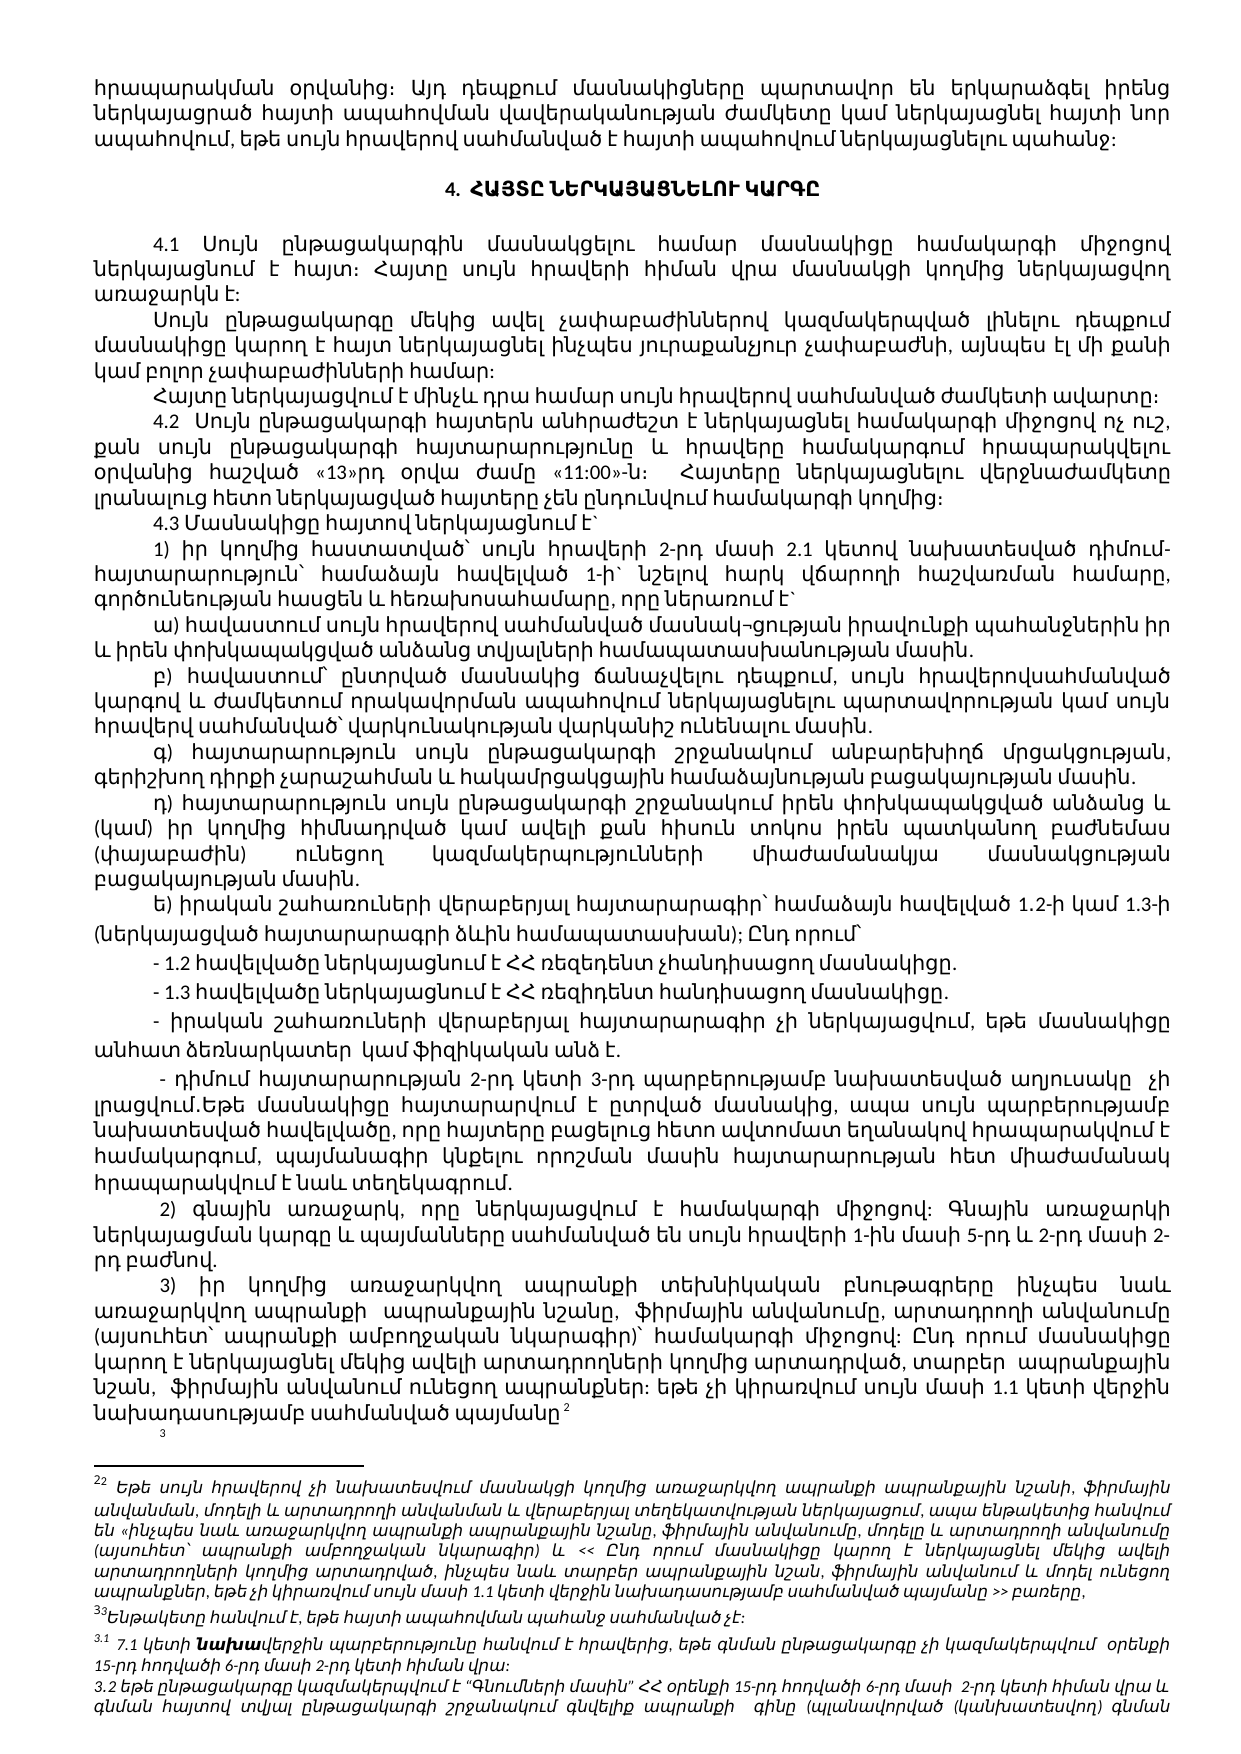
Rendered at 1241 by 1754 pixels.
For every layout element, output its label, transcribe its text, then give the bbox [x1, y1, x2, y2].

text 2) գնային առաջարկ, որը ներկայացվում է համակարգի միջոցով: Գնային առաջարկի ներկայացման կարգը և պայմանները սահմանված են սույն հրավերի 1-ին մասի 5-րդ և 2-րդ մասի 2-րդ բաժնով. [94, 1196, 1171, 1273]
text 4.2 Սույն ընթացակարգի հայտերն անհրաժեշտ է ներկայացնել համակարգի միջոցով ոչ ուշ, քան սույն ընթացակարգի հայտարարությունը և հրավերը համակարգում հրապարակվելու օրվանից հաշված «13»րդ օրվա ժամը «11:00»-ն։ Հայտերը ներկայացնելու վերջնաժամկետը լրանալուց հետո ներկայացված հայտերը չեն ընդունվում համակարգի կողմից։ [94, 409, 1171, 510]
text ա) հավաստում սույն հրավերով սահմանված մասնակ¬ցության իրավունքի պահանջներին իր և իրեն փոխկապակցված անձանց տվյալների համապատասխանության մասին. [94, 612, 1171, 663]
text - դիմում հայտարարության 2-րդ կետի 3-րդ պարբերությամբ նախատեսված աղյուսակը չի լրացվում․Եթե մասնակիցը հայտարարվում է ըտրված մասնակից, ապա սույն պարբերությամբ նախատեսված հավելվածը, որը հայտերը բացելուց հետո ավտոմատ եղանակով հրապարակվում է համակարգում, պայմանագիր կնքելու որոշման մասին հայտարարության հետ միաժամանակ հրապարակվում է նաև տեղեկագրում. [94, 1067, 1171, 1196]
text 4. ՀԱՅՏԸ ՆԵՐԿԱՅԱՑՆԵԼՈՒ ԿԱՐԳԸ [94, 177, 1171, 202]
text գ) հայտարարություն սույն ընթացակարգի շրջանակում անբարեխիղճ մրցակցության, գերիշխող դիրքի չարաշահման և հակամրցակցային համաձայնության բացակայության մասին. [94, 739, 1171, 790]
text ե) իրական շահառուների վերաբերյալ հայտարարագիր՝ համաձայն հավելված 1․2-ի կամ 1.3-ի (ներկայացված հայտարարագրի ձևին համապատասխան); Ընդ որում՝ [94, 892, 1171, 946]
text - իրական շահառուների վերաբերյալ հայտարարագիր չի ներկայացվում, եթե մասնակիցը անհատ ձեռնարկատեր կամ ֆիզիկական անձ է. [94, 1008, 1171, 1063]
text 3 [94, 1425, 1171, 1451]
text - 1.3 հավելվածը ներկայացնում է ՀՀ ռեզիդենտ հանդիսացող մասնակիցը. [94, 979, 1171, 1004]
text դ) հայտարարություն սույն ընթացակարգի շրջանակում իրեն փոխկապակցված անձանց և (կամ) իր կողմից հիմնադրված կամ ավելի քան հիսուն տոկոս իրեն պատկանող բաժնեմաս (փայաբաժին) ունեցող կազմակերպությունների միաժամանակյա մասնակցության բացակայության մասին. [94, 790, 1171, 892]
text 4.1 Սույն ընթացակարգին մասնակցելու համար մասնակիցը համակարգի միջոցով ներկայացնում է հայտ։ Հայտը սույն հրավերի հիման վրա մասնակցի կողմից ներկայացվող առաջարկն է: [94, 231, 1171, 307]
text 1) իր կողմից հաստատված՝ սույն հրավերի 2-րդ մասի 2.1 կետով նախատեսված դիմում-հայտարարություն՝ համաձայն հավելված 1-ի` նշելով հարկ վճարողի հաշվառման համարը, գործունեության հասցեն և հեռախոսահամարը, որը ներառում է` [94, 536, 1171, 612]
text 4.3 Մասնակիցը հայտով ներկայացնում է` [94, 510, 1171, 536]
text 3) իր կողմից առաջարկվող ապրանքի տեխնիկական բնութագրերը ինչպես նաև առաջարկվող ապրանքի ապրանքային նշանը, ֆիրմային անվանումը, արտադրողի անվանումը (այսուհետ՝ ապրանքի ամբողջական նկարագիր)՝ համակարգի միջոցով: Ընդ որում մասնակիցը կարող է ներկայացնել մեկից ավելի արտադրողների կողմից արտադրված, տարբեր ապրանքային նշան, ֆիրմային անվանում ունեցող ապրանքներ: եթե չի կիրառվում սույն մասի 1.1 կետի վերջին նախադասությամբ սահմանված պայմանը 2 [94, 1273, 1171, 1425]
text - 1.2 հավելվածը ներկայացնում է ՀՀ ռեզեդենտ չհանդիսացող մասնակիցը. [94, 950, 1171, 975]
text Հայտը ներկայացվում է մինչև դրա համար սույն հրավերով սահմանված ժամկետի ավարտը։ [94, 383, 1171, 409]
text Սույն ընթացակարգը մեկից ավել չափաբաժիններով կազմակերպված լինելու դեպքում մասնակիցը կարող է հայտ ներկայացնել ինչպես յուրաքանչյուր չափաբաժնի, այնպես էլ մի քանի կամ բոլոր չափաբաժինների համար: [94, 307, 1171, 383]
text բ) հավաստում՝ ընտրված մասնակից ճանաչվելու դեպքում, սույն հրավերովսահմանված կարգով և ժամկետում որակավորման ապահովում ներկայացնելու պարտավորության կամ սույն հրավերվ սահմանված՝ վարկունակության վարկանիշ ունենալու մասին. [94, 663, 1171, 739]
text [94, 75, 1171, 151]
